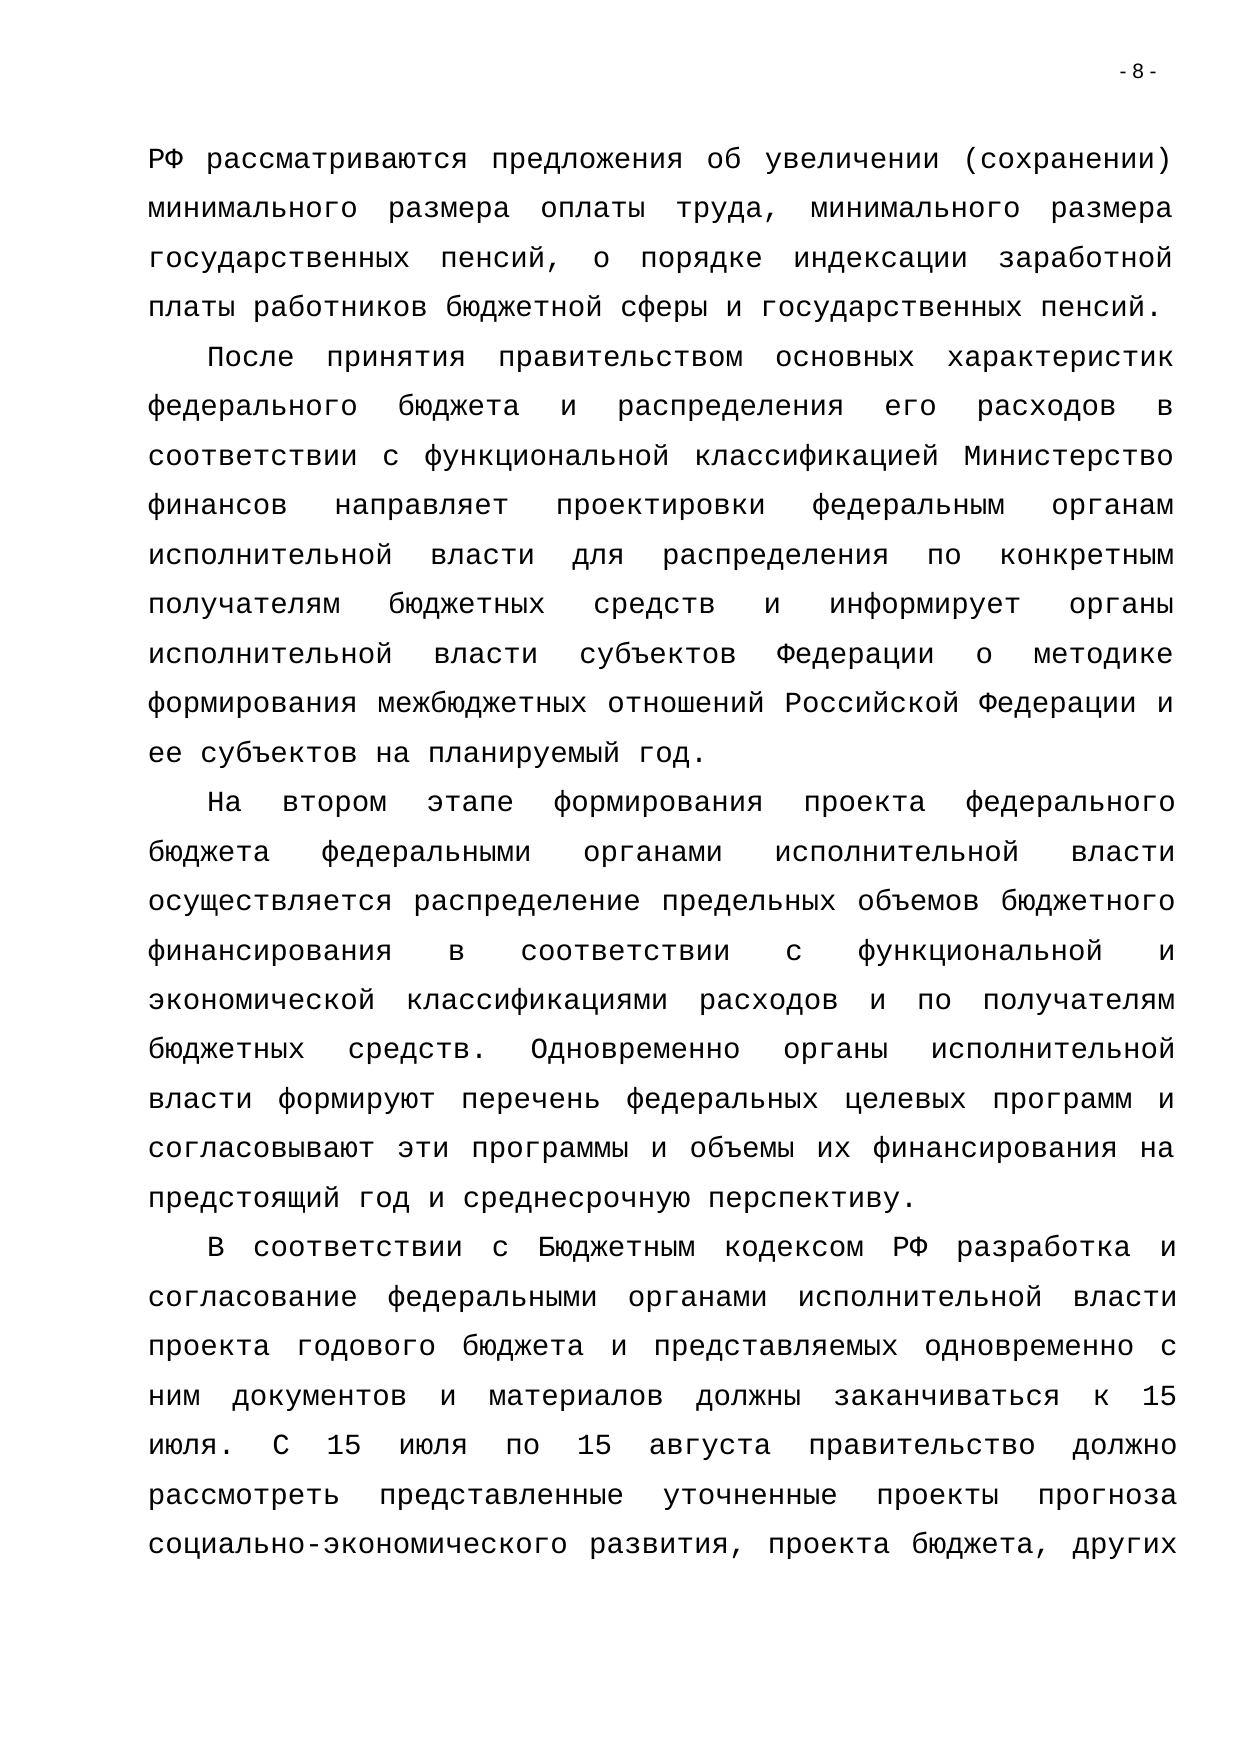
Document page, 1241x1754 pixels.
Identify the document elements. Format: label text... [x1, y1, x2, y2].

text После принятия правительством основных характеристик федерального бюджета и распределения его расходов в соответствии с функциональной классификацией Министерство финансов направляет проектировки федеральным органам исполнительной власти для распределения по конкретным получателям бюджетных средств и информирует органы исполнительной власти субъектов Федерации о методике формирования межбюджетных отношений Российской Федерации и ее субъектов на планируемый год. [148, 342, 1174, 771]
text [148, 144, 1173, 326]
text На втором этапе формирования проекта федерального бюджета федеральными органами исполнительной власти осуществляется распределение предельных объемов бюджетного финансирования в соответствии с функциональной и экономической классификациями расходов и по получателям бюджетных средств. Одновременно органы исполнительной власти формируют перечень федеральных целевых программ и согласовывают эти программы и объемы их финансирования на предстоящий год и среднесрочную перспективу. [148, 787, 1176, 1216]
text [148, 1233, 1178, 1562]
